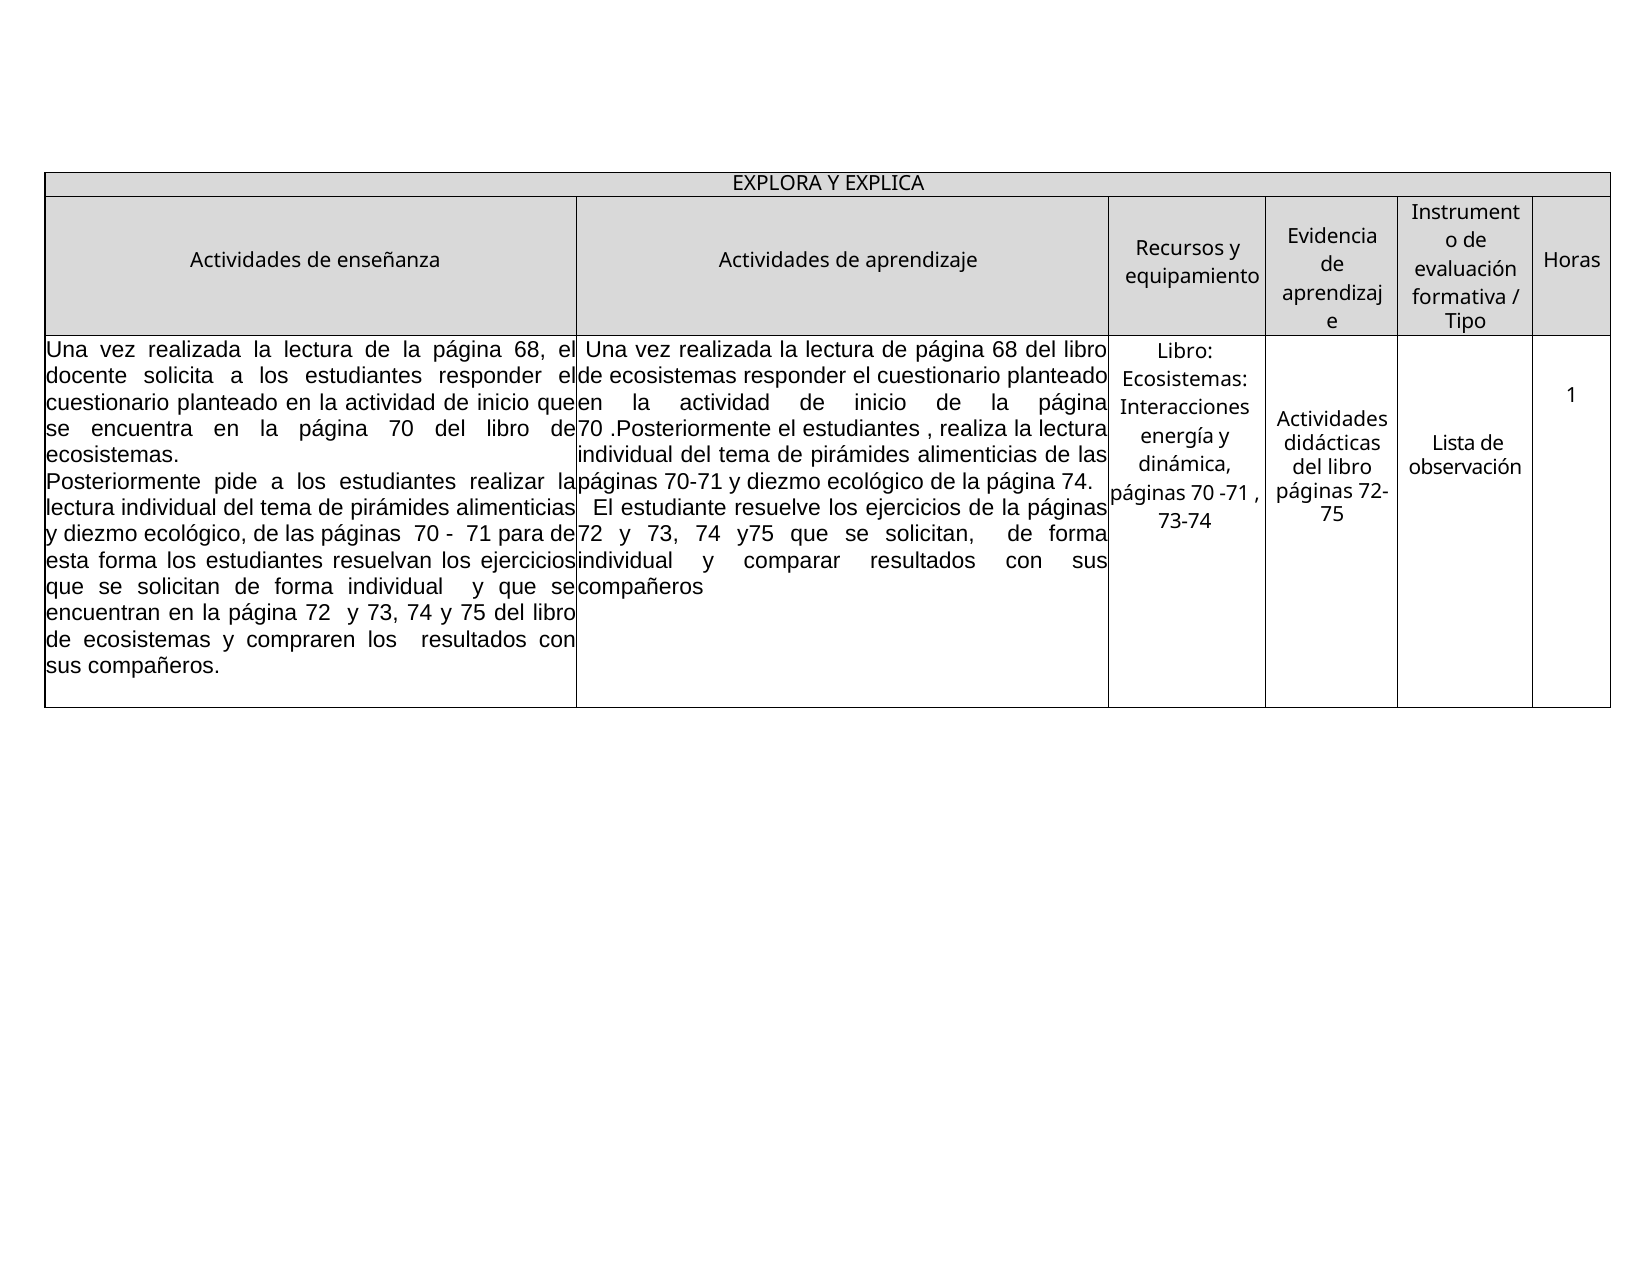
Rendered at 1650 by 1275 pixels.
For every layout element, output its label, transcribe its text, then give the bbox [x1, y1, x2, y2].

table_header EXPLORA Y EXPLICA [46, 173, 1610, 196]
table_cell 1 [1533, 336, 1610, 707]
table_cell Una vez realizada la lectura de la página 68, el docente solicita a los estudiantes responder el cuestionario planteado en la actividad de inicio que se encuentra en la página 70 del libro de ecosistemas. Posteriormente pide a los estudiantes realizar la lectura individual del tema de pirámides alimenticias y diezmo ecológico, de las páginas 70 - 71 para de esta forma los estudiantes resuelvan los ejercicios que se solicitan de forma individual y que se encuentran en la página 72 y 73, 74 y 75 del libro de ecosistemas y compraren los resultados con sus compañeros. [46, 336, 576, 707]
table_cell Actividades de enseñanza [46, 197, 576, 335]
table_cell Libro: Ecosistemas: Interacciones energía y dinámica, páginas 70 -71 , 73-74 [1109, 336, 1265, 707]
table_cell Una vez realizada la lectura de página 68 del libro de ecosistemas responder el cuestionario planteado en la actividad de inicio de la página 70 .Posteriormente el estudiantes , realiza la lectura individual del tema de pirámides alimenticias de las páginas 70-71 y diezmo ecológico de la página 74. El estudiante resuelve los ejercicios de la páginas 72 y 73, 74 y75 que se solicitan, de forma individual y comparar resultados con sus compañeros [577, 336, 1108, 707]
table_cell Evidencia de aprendizaje [1266, 197, 1397, 335]
table_cell Lista de observación [1398, 336, 1532, 707]
table_cell Actividades de aprendizaje [577, 197, 1108, 335]
table_cell Instrumento de evaluación formativa / Tipo [1398, 197, 1532, 335]
table_cell Recursos y equipamiento [1109, 197, 1265, 335]
table_cell Horas [1533, 197, 1610, 335]
table_cell Actividades didácticas del libro páginas 72- 75 [1266, 336, 1397, 707]
